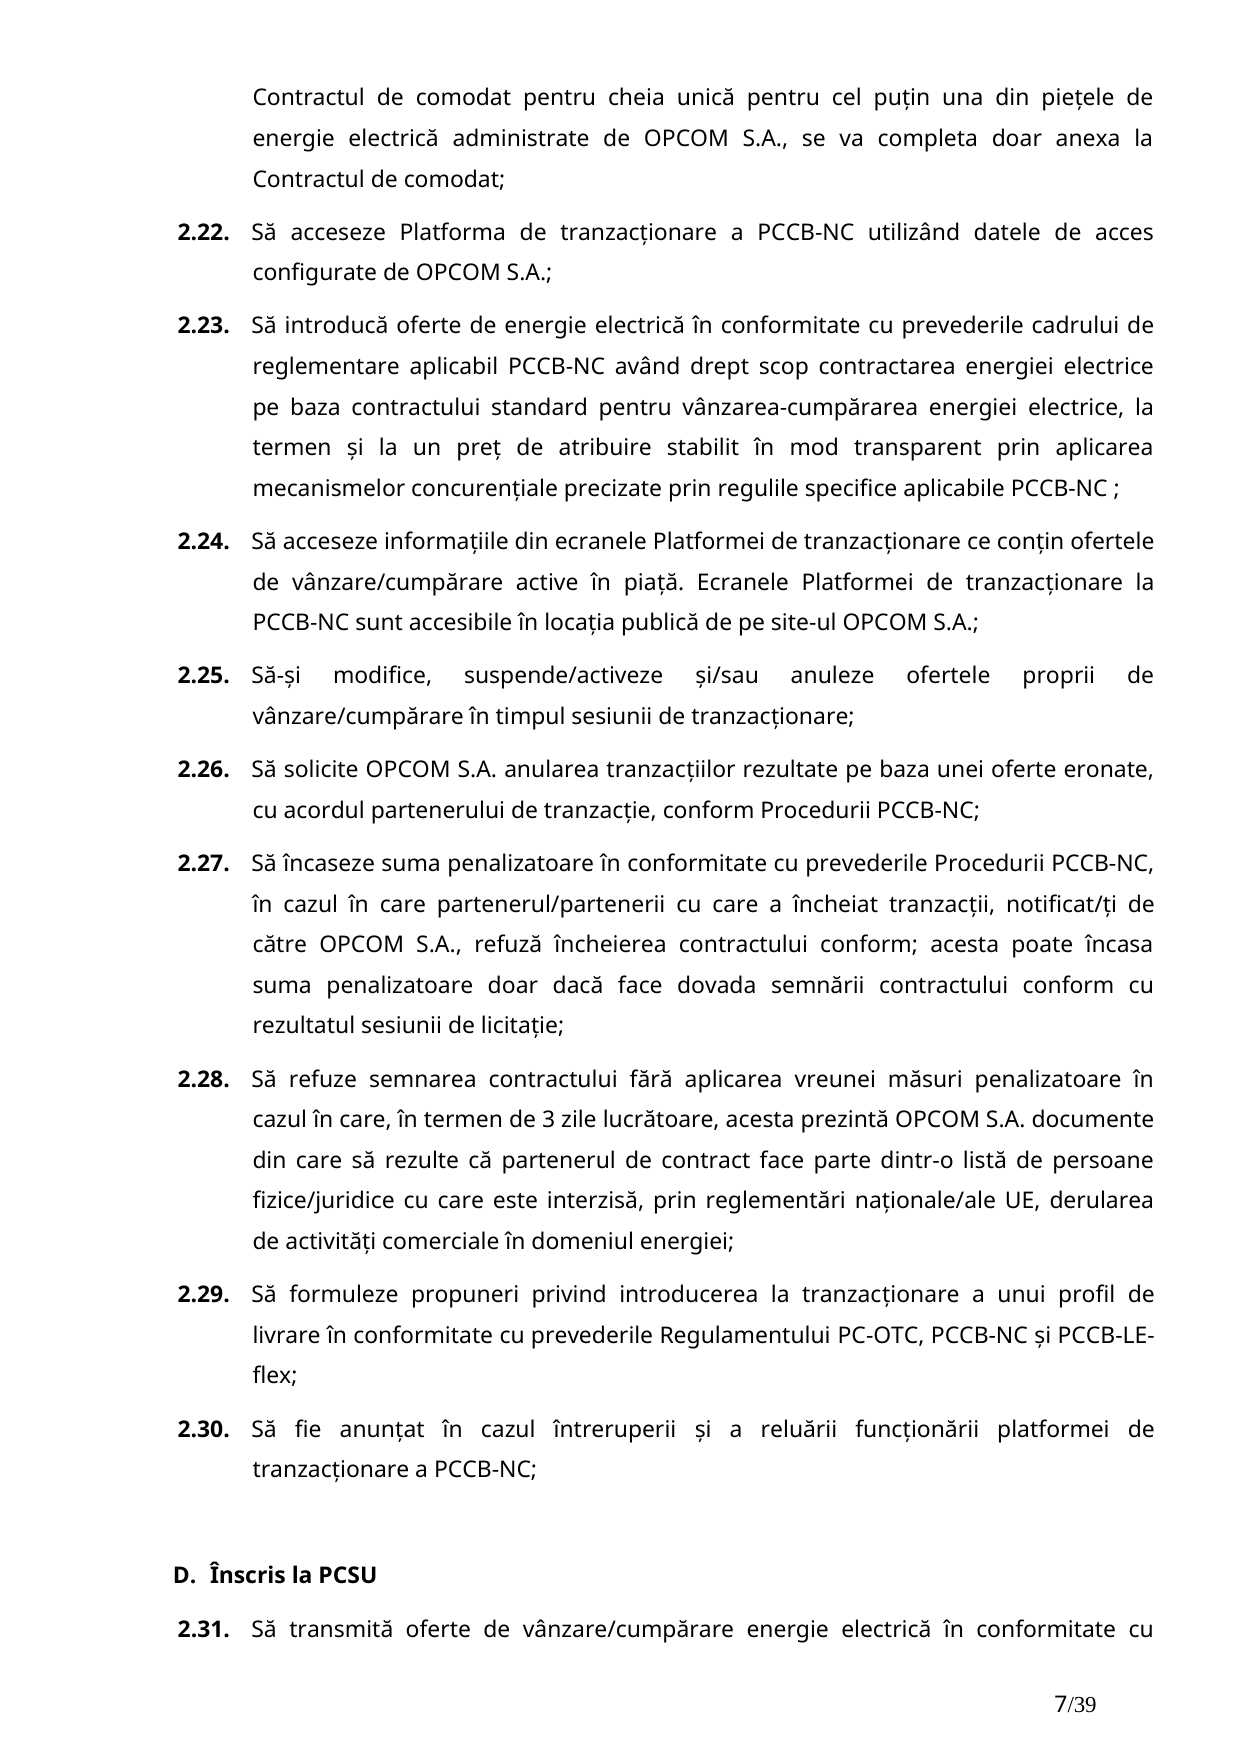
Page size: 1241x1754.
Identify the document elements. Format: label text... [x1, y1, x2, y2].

list Să refuze semnarea contractului fără aplicarea vreunei măsuri penalizatoare în cazul în care, în termen de 3 zile lucrătoare, acesta prezintă OPCOM S.A. documente din care să rezulte că partenerul de contract face parte dintr-o listă de persoane fizice/juridice cu care este interzisă, prin reglementări naţionale/ale UE, derularea de activităţi comerciale în domeniul energiei; [177, 1062, 1155, 1256]
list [177, 81, 1155, 194]
list Să acceseze Platforma de tranzacţionare a PCCB-NC utilizând datele de acces configurate de OPCOM S.A.; [177, 216, 1155, 287]
list Să formuleze propuneri privind introducerea la tranzacționare a unui profil de livrare în conformitate cu prevederile Regulamentului PC-OTC, PCCB-NC și PCCB-LE-flex; [177, 1278, 1155, 1391]
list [177, 1612, 1155, 1644]
list Înscris la PCSU [173, 1559, 1166, 1591]
list Să introducă oferte de energie electrică în conformitate cu prevederile cadrului de reglementare aplicabil PCCB-NC având drept scop contractarea energiei electrice pe baza contractului standard pentru vânzarea-cumpărarea energiei electrice, la termen și la un preț de atribuire stabilit în mod transparent prin aplicarea mecanismelor concurențiale precizate prin regulile specifice aplicabile PCCB-NC ; [177, 309, 1155, 503]
list Să solicite OPCOM S.A. anularea tranzacțiilor rezultate pe baza unei oferte eronate, cu acordul partenerului de tranzacție, conform Procedurii PCCB-NC; [177, 753, 1155, 825]
list Să încaseze suma penalizatoare în conformitate cu prevederile Procedurii PCCB-NC, în cazul în care partenerul/partenerii cu care a încheiat tranzacții, notificat/ți de către OPCOM S.A., refuză încheierea contractului conform; acesta poate încasa suma penalizatoare doar dacă face dovada semnării contractului conform cu rezultatul sesiunii de licitație; [177, 847, 1155, 1041]
list Să-și modifice, suspende/activeze și/sau anuleze ofertele proprii de vânzare/cumpărare în timpul sesiunii de tranzacționare; [177, 659, 1155, 731]
list Să acceseze informațiile din ecranele Platformei de tranzacționare ce conțin ofertele de vânzare/cumpărare active în piață. Ecranele Platformei de tranzacționare la PCCB-NC sunt accesibile în locația publică de pe site-ul OPCOM S.A.; [177, 525, 1155, 637]
list Să fie anunțat în cazul întreruperii și a reluării funcționării platformei de tranzacționare a PCCB-NC; [177, 1412, 1155, 1484]
